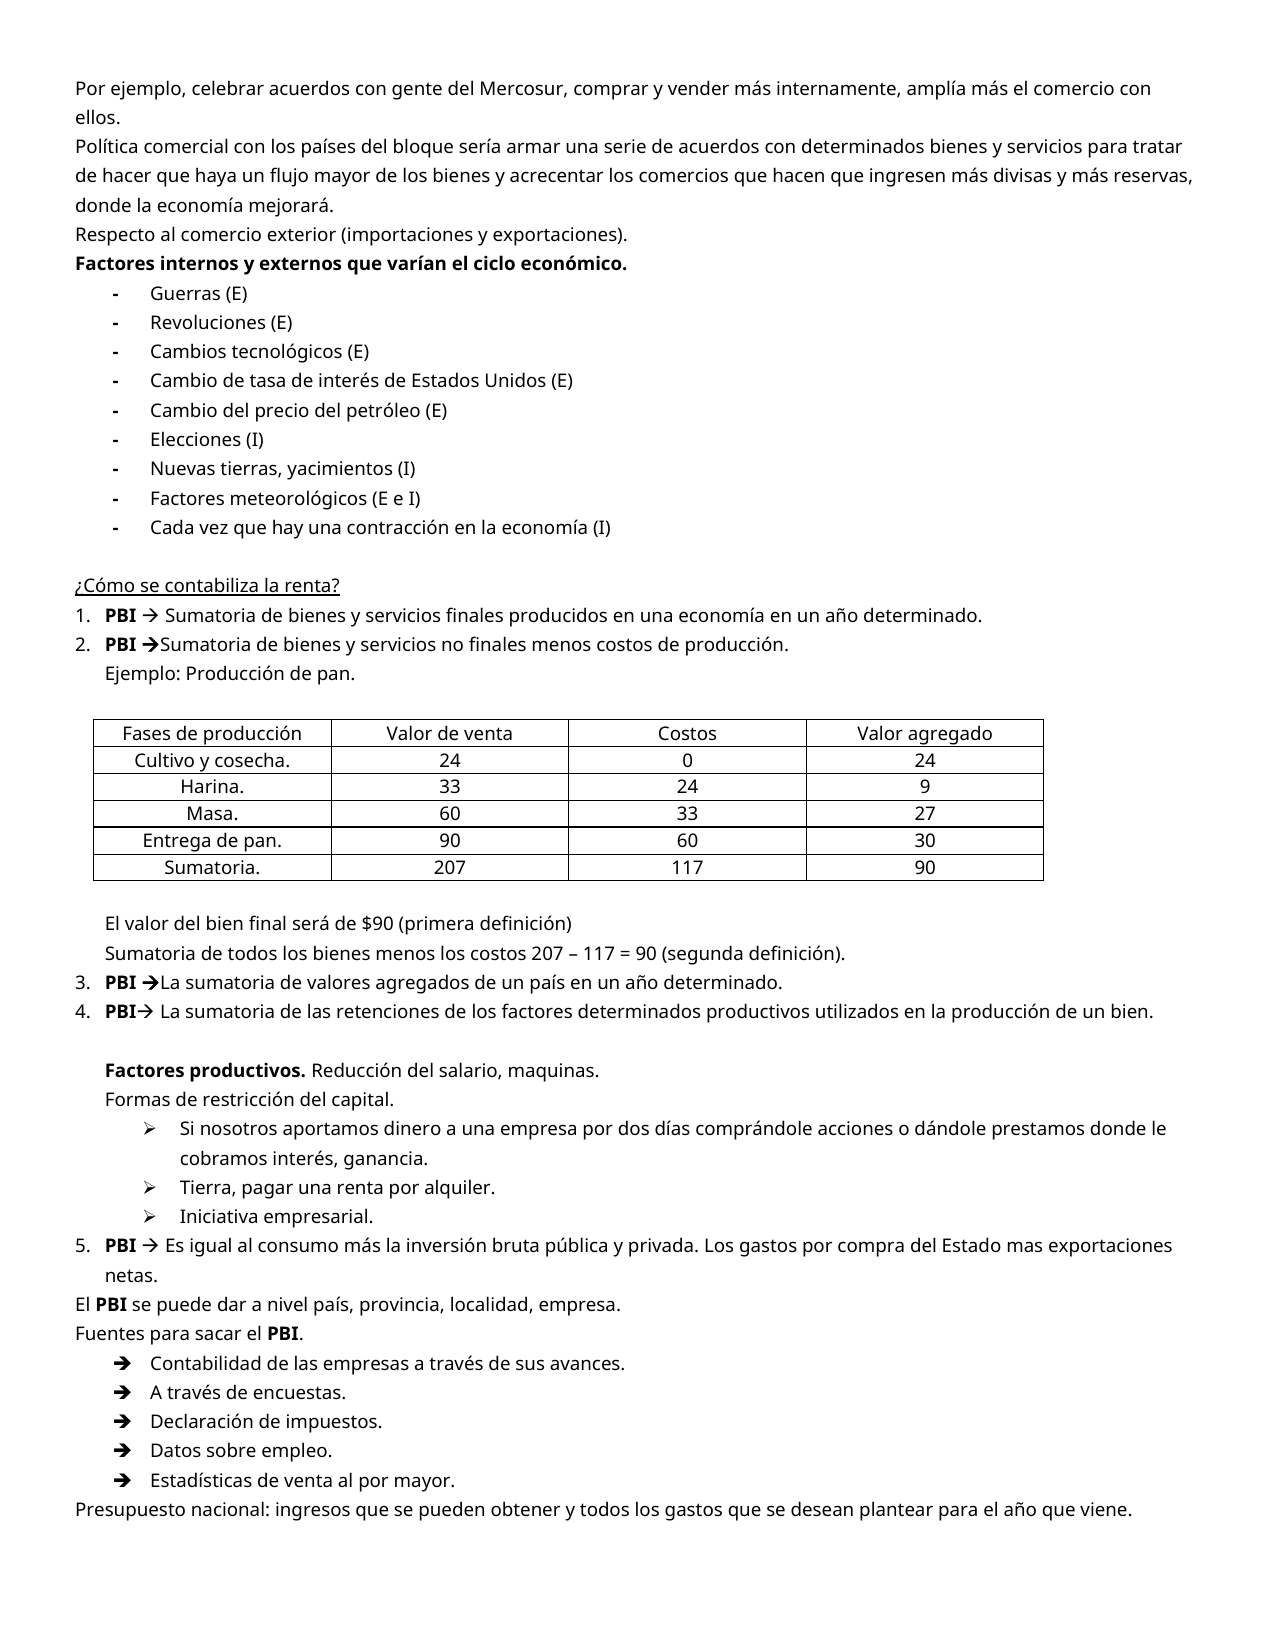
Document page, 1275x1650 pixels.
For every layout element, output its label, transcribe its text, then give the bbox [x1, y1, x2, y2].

table_cell 24 [569, 774, 806, 799]
list PBI Sumatoria de bienes y servicios finales producidos en una economía en un año determinado. [75, 602, 1200, 627]
list Ejemplo: Producción de pan. [104, 660, 1200, 686]
table_cell 27 [807, 801, 1043, 826]
table_cell 90 [332, 828, 568, 853]
list Factores meteorológicos (E e I) [112, 485, 1200, 510]
table_cell Entrega de pan. [94, 828, 331, 853]
list Formas de restricción del capital. [104, 1086, 1200, 1112]
table_cell 33 [569, 801, 806, 826]
table_cell 9 [807, 774, 1043, 799]
list PBI La sumatoria de las retenciones de los factores determinados productivos utilizados en la producción de un bien. [75, 998, 1200, 1024]
table_header Fases de producción [94, 720, 331, 746]
list Declaración de impuestos. [112, 1408, 1200, 1434]
table_cell Harina. [94, 774, 331, 799]
table_cell Sumatoria. [94, 855, 331, 880]
list Revoluciones (E) [112, 309, 1200, 335]
list Cada vez que hay una contracción en la economía (I) [112, 514, 1200, 539]
list Cambio del precio del petróleo (E) [112, 397, 1200, 422]
list Contabilidad de las empresas a través de sus avances. [112, 1350, 1200, 1375]
list Factores productivos. Reducción del salario, maquinas. [104, 1057, 1200, 1083]
table_cell 24 [332, 747, 568, 772]
table_header Costos [569, 720, 806, 746]
text Factores internos y externos que varían el ciclo económico. [75, 251, 1200, 276]
table_cell 207 [332, 855, 568, 880]
text Fuentes para sacar el PBI. [75, 1321, 1200, 1346]
list Si nosotros aportamos dinero a una empresa por dos días comprándole acciones o dándole prestamos donde le cobramos interés, ganancia. [142, 1116, 1200, 1170]
table_cell 30 [807, 828, 1043, 853]
list Estadísticas de venta al por mayor. [112, 1467, 1200, 1492]
table_cell 24 [807, 747, 1043, 772]
list Sumatoria de todos los bienes menos los costos 207 – 117 = 90 (segunda definición). [104, 940, 1200, 966]
table_cell Masa. [94, 801, 331, 826]
table_cell 0 [569, 747, 806, 772]
list Cambio de tasa de interés de Estados Unidos (E) [112, 368, 1200, 393]
list PBI La sumatoria de valores agregados de un país en un año determinado. [75, 969, 1200, 995]
text El PBI se puede dar a nivel país, provincia, localidad, empresa. [75, 1291, 1200, 1317]
list PBI Es igual al consumo más la inversión bruta pública y privada. Los gastos por compra del Estado mas exportaciones netas. [75, 1233, 1200, 1287]
list PBI Sumatoria de bienes y servicios no finales menos costos de producción. [75, 631, 1200, 657]
table_header Valor agregado [807, 720, 1043, 746]
text Presupuesto nacional: ingresos que se pueden obtener y todos los gastos que se desean plantear para el año que viene. [75, 1496, 1200, 1522]
list Elecciones (I) [112, 426, 1200, 452]
table_cell 60 [569, 828, 806, 853]
list Cambios tecnológicos (E) [112, 338, 1200, 364]
table_cell 90 [807, 855, 1043, 880]
table_header Valor de venta [332, 720, 568, 746]
text ¿Cómo se contabiliza la renta? [75, 573, 1200, 598]
list Datos sobre empleo. [112, 1438, 1200, 1463]
list Iniciativa empresarial. [142, 1203, 1200, 1229]
list Nuevas tierras, yacimientos (I) [112, 456, 1200, 481]
list A través de encuestas. [112, 1379, 1200, 1404]
table_cell 33 [332, 774, 568, 799]
text Política comercial con los países del bloque sería armar una serie de acuerdos con determinados bienes y servicios para tratar de hacer que haya un flujo mayor de los bienes y acrecentar los comercios que hacen que ingresen más divisas y más reservas, donde la economía mejorará. [75, 133, 1200, 218]
list El valor del bien final será de $90 (primera definición) [104, 911, 1200, 936]
text Respecto al comercio exterior (importaciones y exportaciones). [75, 221, 1200, 247]
table_cell Cultivo y cosecha. [94, 747, 331, 772]
table_cell 60 [332, 801, 568, 826]
list Tierra, pagar una renta por alquiler. [142, 1174, 1200, 1200]
list Guerras (E) [112, 280, 1200, 305]
text Por ejemplo, celebrar acuerdos con gente del Mercosur, comprar y vender más internamente, amplía más el comercio con ellos. [75, 75, 1200, 130]
table_cell 117 [569, 855, 806, 880]
